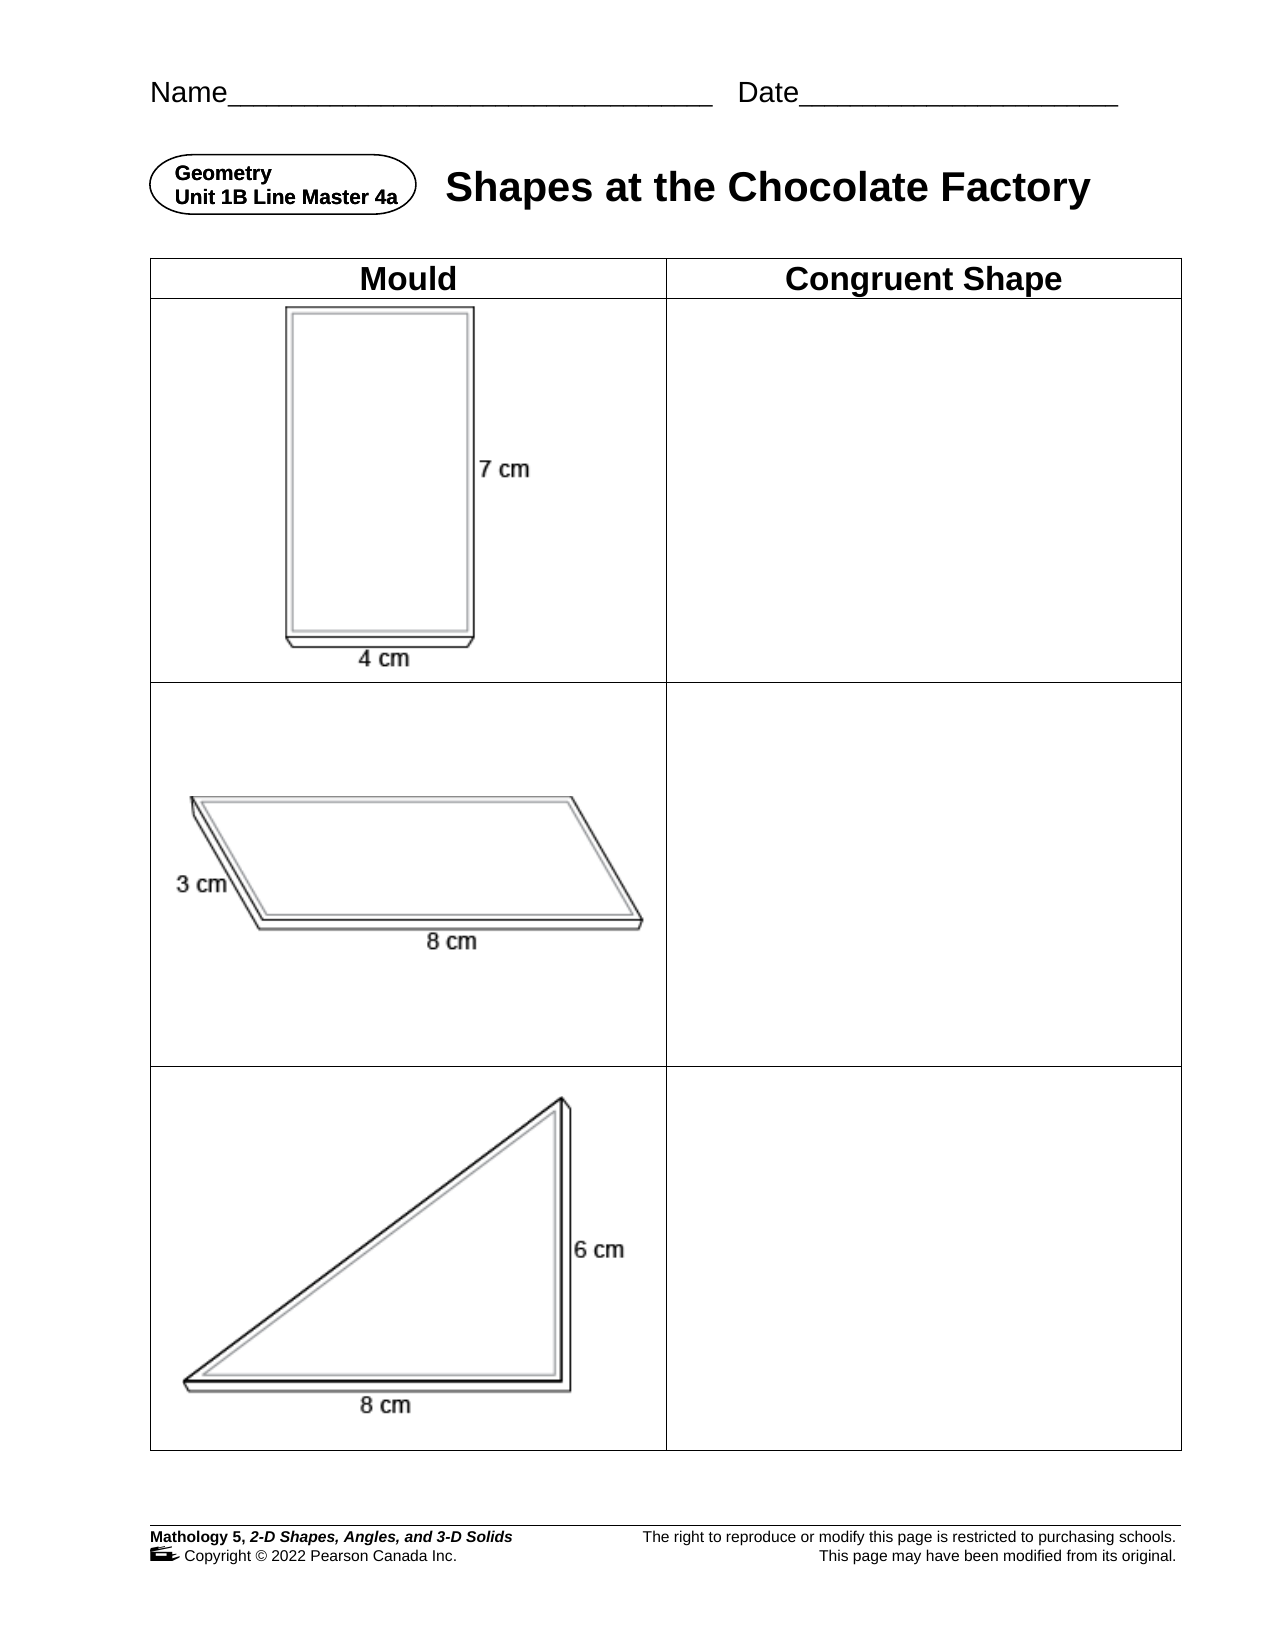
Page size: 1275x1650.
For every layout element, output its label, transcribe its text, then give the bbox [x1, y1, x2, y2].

picture [182, 1096, 635, 1420]
table_cell [151, 299, 666, 682]
table_cell [151, 683, 666, 1066]
table_cell [667, 683, 1181, 1066]
table_header Mould [151, 259, 666, 298]
picture [285, 306, 532, 675]
table_cell [667, 1067, 1181, 1449]
picture [150, 1546, 180, 1561]
table_header Congruent Shape [667, 259, 1181, 298]
table_cell [667, 299, 1181, 682]
picture [170, 796, 647, 953]
table_cell [151, 1067, 666, 1449]
